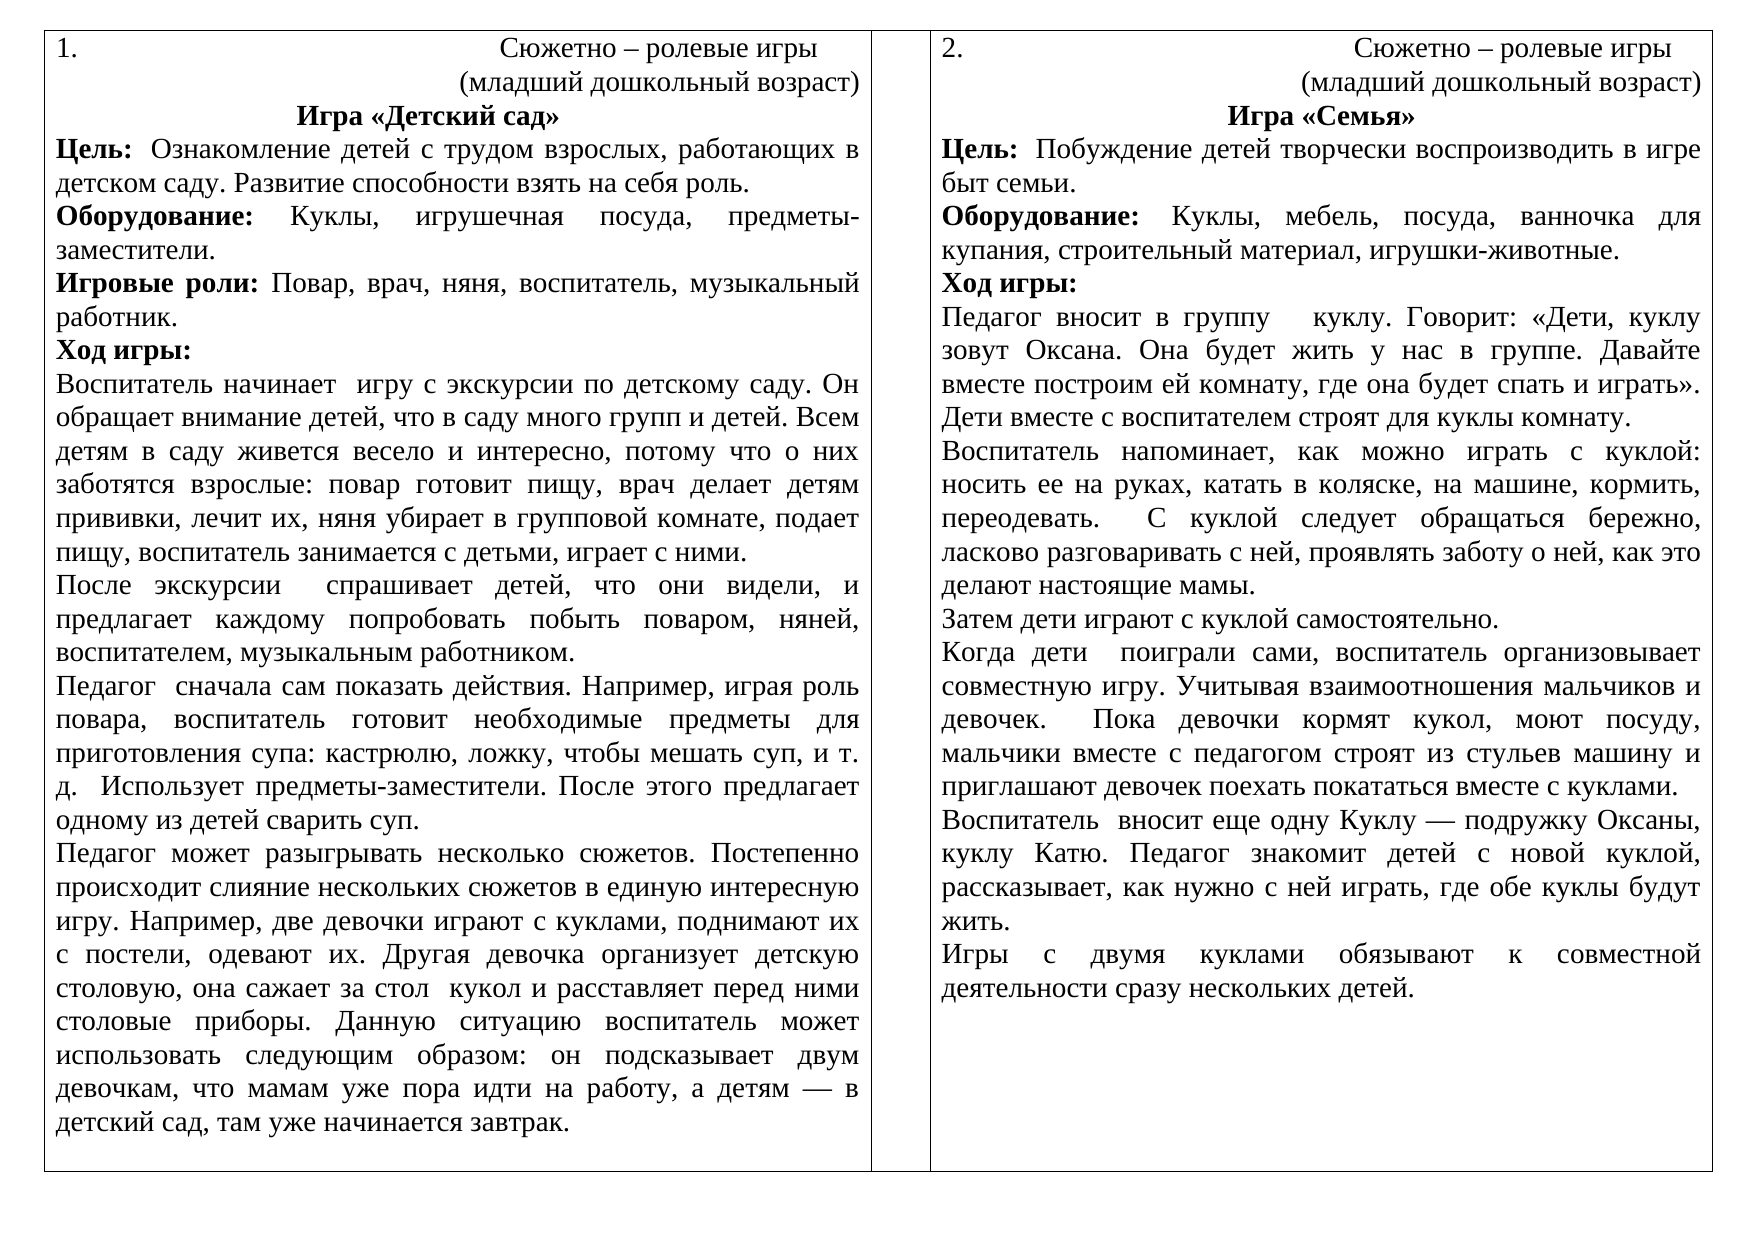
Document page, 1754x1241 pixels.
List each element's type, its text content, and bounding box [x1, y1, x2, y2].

table_header [872, 31, 930, 1171]
table_header 2. Сюжетно – ролевые игры (младший дошкольный возраст) Игра «Семья» Цель: Побуждение детей творчески воспроизводить в игре быт семьи. Оборудование: Куклы, мебель, посуда, ванночка для купания, строительный материал, игрушки-животные. Ход игры: Педагог вносит в группу куклу. Говорит: «Дети, куклу зовут Оксана. Она будет жить у нас в группе. Давайте вместе построим ей комнату, где она будет спать и играть». Дети вместе с воспитателем строят для куклы комнату. Воспитатель напоминает, как можно играть с куклой: носить ее на руках, катать в коляске, на машине, кормить, переодевать. С куклой следует обращаться бережно, ласково разговаривать с ней, проявлять заботу о ней, как это делают настоящие мамы. Затем дети играют с куклой самостоятельно. Когда дети поиграли сами, воспитатель организовывает совместную игру. Учитывая взаимоотношения мальчиков и девочек. Пока девочки кормят кукол, моют посуду, мальчики вместе с педагогом строят из стульев машину и приглашают девочек поехать покататься вместе с куклами. Воспитатель вносит еще одну Куклу — подружку Оксаны, куклу Катю. Педагог знакомит детей с новой куклой, рассказывает, как нужно с ней играть, где обе куклы будут жить. Игры с двумя куклами обязывают к совместной деятельности сразу нескольких детей. [931, 31, 1712, 1171]
table_header Сюжетно – ролевые игры (младший дошкольный возраст) Игра «Детский сад» Цель: Ознакомление детей с трудом взрослых, работающих в детском саду. Развитие способности взять на себя роль. Оборудование: Куклы, игрушечная посуда, предметы-заместители. Игровые роли: Повар, врач, няня, воспитатель, музыкальный работник. Ход игры: Воспитатель начинает игру с экскурсии по детскому саду. Он обращает внимание детей, что в саду много групп и детей. Всем детям в саду живется весело и интересно, потому что о них заботятся взрослые: повар готовит пищу, врач делает детям прививки, лечит их, няня убирает в групповой комнате, подает пищу, воспитатель занимается с детьми, играет с ними. После экскурсии спрашивает детей, что они видели, и предлагает каждому попробовать побыть поваром, няней, воспитателем, музыкальным работником. Педагог сначала сам показать действия. Например, играя роль повара, воспитатель готовит необходимые предметы для приготовления супа: кастрюлю, ложку, чтобы мешать суп, и т. д. Использует предметы-заместители. После этого предлагает одному из детей сварить суп. Педагог может разыгрывать несколько сюжетов. Постепенно происходит слияние нескольких сюжетов в единую интересную игру. Например, две девочки играют с куклами, поднимают их с постели, одевают их. Другая девочка организует детскую столовую, она сажает за стол кукол и расставляет перед ними столовые приборы. Данную ситуацию воспитатель может использовать следующим образом: он подсказывает двум девочкам, что мамам уже пора идти на работу, а детям — в детский сад, там уже начинается завтрак. [45, 31, 871, 1171]
